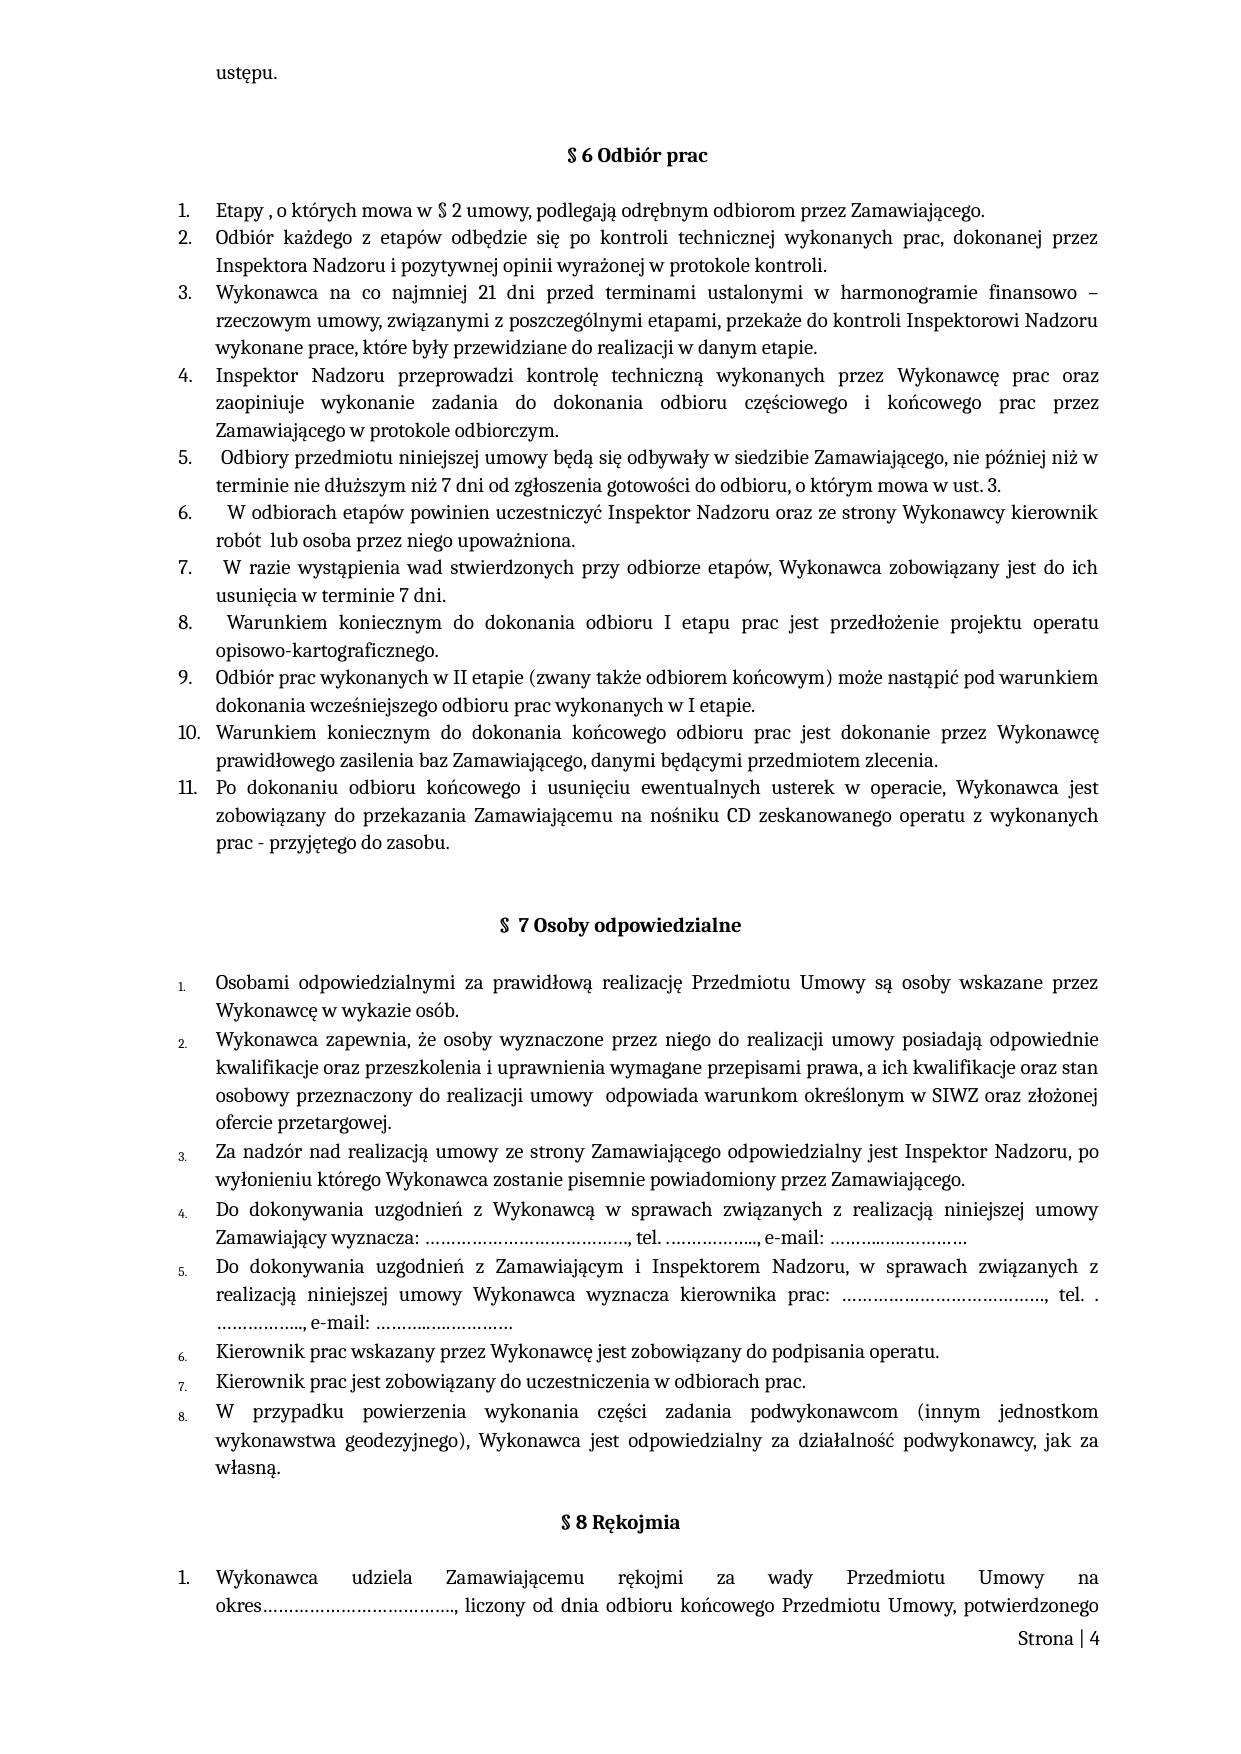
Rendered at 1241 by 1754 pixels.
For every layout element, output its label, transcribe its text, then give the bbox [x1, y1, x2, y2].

list Wykonawca zapewnia, że osoby wyznaczone przez niego do realizacji umowy posiadają odpowiednie kwalifikacje oraz przeszkolenia i uprawnienia wymagane przepisami prawa, a ich kwalifikacje oraz stan osobowy przeznaczony do realizacji umowy odpowiada warunkom określonym w SIWZ oraz złożonej ofercie przetargowej. [178, 1026, 1100, 1135]
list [178, 61, 1100, 85]
list Kierownik prac wskazany przez Wykonawcę jest zobowiązany do podpisania operatu. [178, 1338, 1100, 1364]
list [178, 1566, 1100, 1617]
list Wykonawca na co najmniej 21 dni przed terminami ustalonymi w harmonogramie finansowo – rzeczowym umowy, związanymi z poszczególnymi etapami, przekaże do kontroli Inspektorowi Nadzoru wykonane prace, które były przewidziane do realizacji w danym etapie. [178, 281, 1100, 360]
list Odbiór każdego z etapów odbędzie się po kontroli technicznej wykonanych prac, dokonanej przez Inspektora Nadzoru i pozytywnej opinii wyrażonej w protokole kontroli. [178, 226, 1100, 277]
list Do dokonywania uzgodnień z Wykonawcą w sprawach związanych z realizacją niniejszej umowy Zamawiający wyznacza: …………………………………, tel. .…………….., e-mail: ………..….………… [178, 1196, 1100, 1249]
list Etapy , o których mowa w § 2 umowy, podlegają odrębnym odbiorom przez Zamawiającego. [178, 198, 1100, 222]
list Odbiory przedmiotu niniejszej umowy będą się odbywały w siedzibie Zamawiającego, nie później niż w terminie nie dłuższym niż 7 dni od zgłoszenia gotowości do odbioru, o którym mowa w ust. 3. [178, 446, 1100, 497]
list Za nadzór nad realizacją umowy ze strony Zamawiającego odpowiedzialny jest Inspektor Nadzoru, po wyłonieniu którego Wykonawca zostanie pisemnie powiadomiony przez Zamawiającego. [178, 1138, 1100, 1192]
list Warunkiem koniecznym do dokonania końcowego odbioru prac jest dokonanie przez Wykonawcę prawidłowego zasilenia baz Zamawiającego, danymi będącymi przedmiotem zlecenia. [178, 721, 1100, 772]
list W przypadku powierzenia wykonania części zadania podwykonawcom (innym jednostkom wykonawstwa geodezyjnego), Wykonawca jest odpowiedzialny za działalność podwykonawcy, jak za własną. [178, 1398, 1100, 1480]
list Odbiór prac wykonanych w II etapie (zwany także odbiorem końcowym) może nastąpić pod warunkiem dokonania wcześniejszego odbioru prac wykonanych w I etapie. [178, 666, 1100, 717]
text § 8 Rękojmia [141, 1511, 1100, 1535]
text § 6 Odbiór prac [174, 143, 1100, 167]
list Kierownik prac jest zobowiązany do uczestniczenia w odbiorach prac. [178, 1368, 1100, 1394]
list Do dokonywania uzgodnień z Zamawiającym i Inspektorem Nadzoru, w sprawach związanych z realizacją niniejszej umowy Wykonawca wyznacza kierownika prac: …………………………………, tel. .…………….., e-mail: ………..….………… [178, 1253, 1100, 1334]
list Warunkiem koniecznym do dokonania odbioru I etapu prac jest przedłożenie projektu operatu opisowo-kartograficznego. [178, 611, 1100, 662]
list Po dokonaniu odbioru końcowego i usunięciu ewentualnych usterek w operacie, Wykonawca jest zobowiązany do przekazania Zamawiającemu na nośniku CD zeskanowanego operatu z wykonanych prac - przyjętego do zasobu. [178, 776, 1100, 855]
text § 7 Osoby odpowiedzialne [141, 913, 1100, 937]
list W razie wystąpienia wad stwierdzonych przy odbiorze etapów, Wykonawca zobowiązany jest do ich usunięcia w terminie 7 dni. [178, 556, 1100, 607]
list W odbiorach etapów powinien uczestniczyć Inspektor Nadzoru oraz ze strony Wykonawcy kierownik robót lub osoba przez niego upoważniona. [178, 501, 1100, 552]
list Osobami odpowiedzialnymi za prawidłową realizację Przedmiotu Umowy są osoby wskazane przez Wykonawcę w wykazie osób. [178, 968, 1100, 1022]
list Inspektor Nadzoru przeprowadzi kontrolę techniczną wykonanych przez Wykonawcę prac oraz zaopiniuje wykonanie zadania do dokonania odbioru częściowego i końcowego prac przez Zamawiającego w protokole odbiorczym. [178, 363, 1100, 442]
